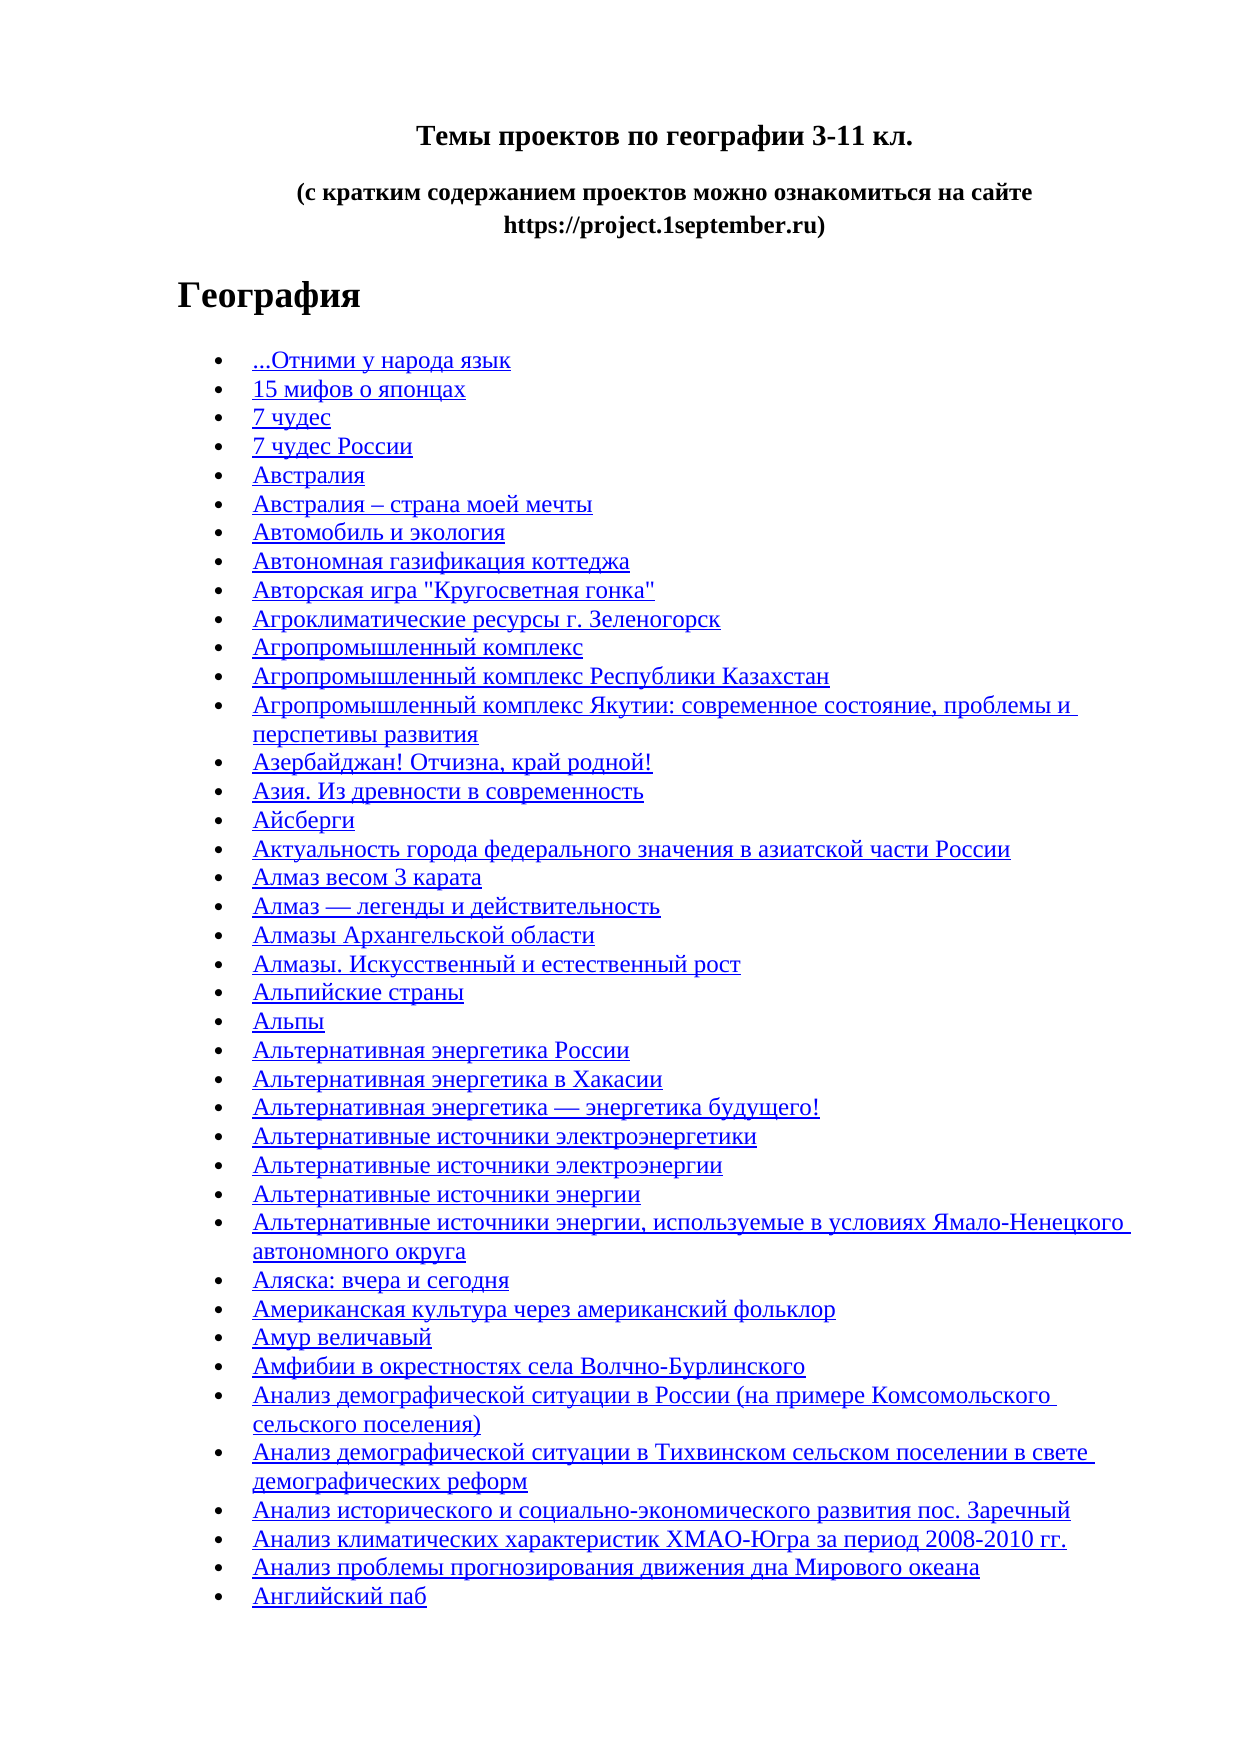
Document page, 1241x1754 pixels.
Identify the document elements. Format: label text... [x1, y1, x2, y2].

list Автомобиль и экология [215, 517, 1152, 546]
list Алмаз весом 3 карата [215, 862, 1152, 891]
list Аляска: вчера и сегодня [215, 1265, 1152, 1294]
list Автономная газификация коттеджа [215, 546, 1152, 575]
list Агропромышленный комплекс Якутии: современное состояние, проблемы и перспетивы развития [215, 690, 1152, 747]
list Анализ демографической ситуации в Тихвинском сельском поселении в свете демографических реформ [215, 1437, 1152, 1495]
list Агропромышленный комплекс Республики Казахстан [215, 661, 1152, 690]
list Альтернативные источники энергии [215, 1179, 1152, 1207]
list 15 мифов о японцах [215, 374, 1152, 402]
list Алмазы Архангельской области [215, 920, 1152, 949]
list Актуальность города федерального значения в азиатской части России [215, 834, 1152, 862]
list ...Отними у народа язык [215, 345, 1152, 374]
list Альтернативные источники энергии, используемые в условиях Ямало-Ненецкого автономного округа [215, 1207, 1152, 1265]
list Агропромышленный комплекс [215, 632, 1152, 661]
list Анализ демографической ситуации в России (на примере Комсомольского сельского поселения) [215, 1380, 1152, 1437]
list Азербайджан! Отчизна, край родной! [215, 747, 1152, 776]
list Азия. Из древности в современность [215, 776, 1152, 805]
list Альтернативная энергетика — энергетика будущего! [215, 1092, 1152, 1121]
list Альтернативные источники электроэнергетики [215, 1121, 1152, 1150]
text География [177, 273, 1152, 316]
list Американская культура через американский фольклор [215, 1294, 1152, 1322]
list Австралия [215, 460, 1152, 489]
list Авторская игра "Кругосветная гонка" [215, 575, 1152, 604]
list 7 чудес [215, 402, 1152, 431]
list Айсберги [215, 805, 1152, 834]
list Агроклиматические ресурсы г. Зеленогорск [215, 604, 1152, 632]
list Алмазы. Искусственный и естественный рост [215, 949, 1152, 977]
list Амур величавый [215, 1322, 1152, 1351]
list Альпы [215, 1006, 1152, 1035]
list Амфибии в окрестностях села Волчно-Бурлинского [215, 1351, 1152, 1380]
list 7 чудес России [215, 431, 1152, 460]
list Альтернативная энергетика в Хакасии [215, 1064, 1152, 1092]
list Алмаз — легенды и действительность [215, 891, 1152, 920]
text (с кратким содержанием проектов можно ознакомиться на сайте https://project.1september.ru) [177, 177, 1152, 239]
list Английский паб [215, 1581, 1152, 1610]
list Анализ климатических характеристик ХМАО-Югра за период 2008-2010 гг. [215, 1524, 1152, 1552]
list Австралия – страна моей мечты [215, 489, 1152, 517]
list Альтернативная энергетика России [215, 1035, 1152, 1064]
list Альпийские страны [215, 977, 1152, 1006]
list Анализ исторического и социально-экономического развития пос. Заречный [215, 1495, 1152, 1524]
list Анализ проблемы прогнозирования движения дна Мирового океана [215, 1552, 1152, 1581]
text Темы проектов по географии 3-11 кл. [177, 118, 1152, 152]
list Альтернативные источники электроэнергии [215, 1150, 1152, 1179]
